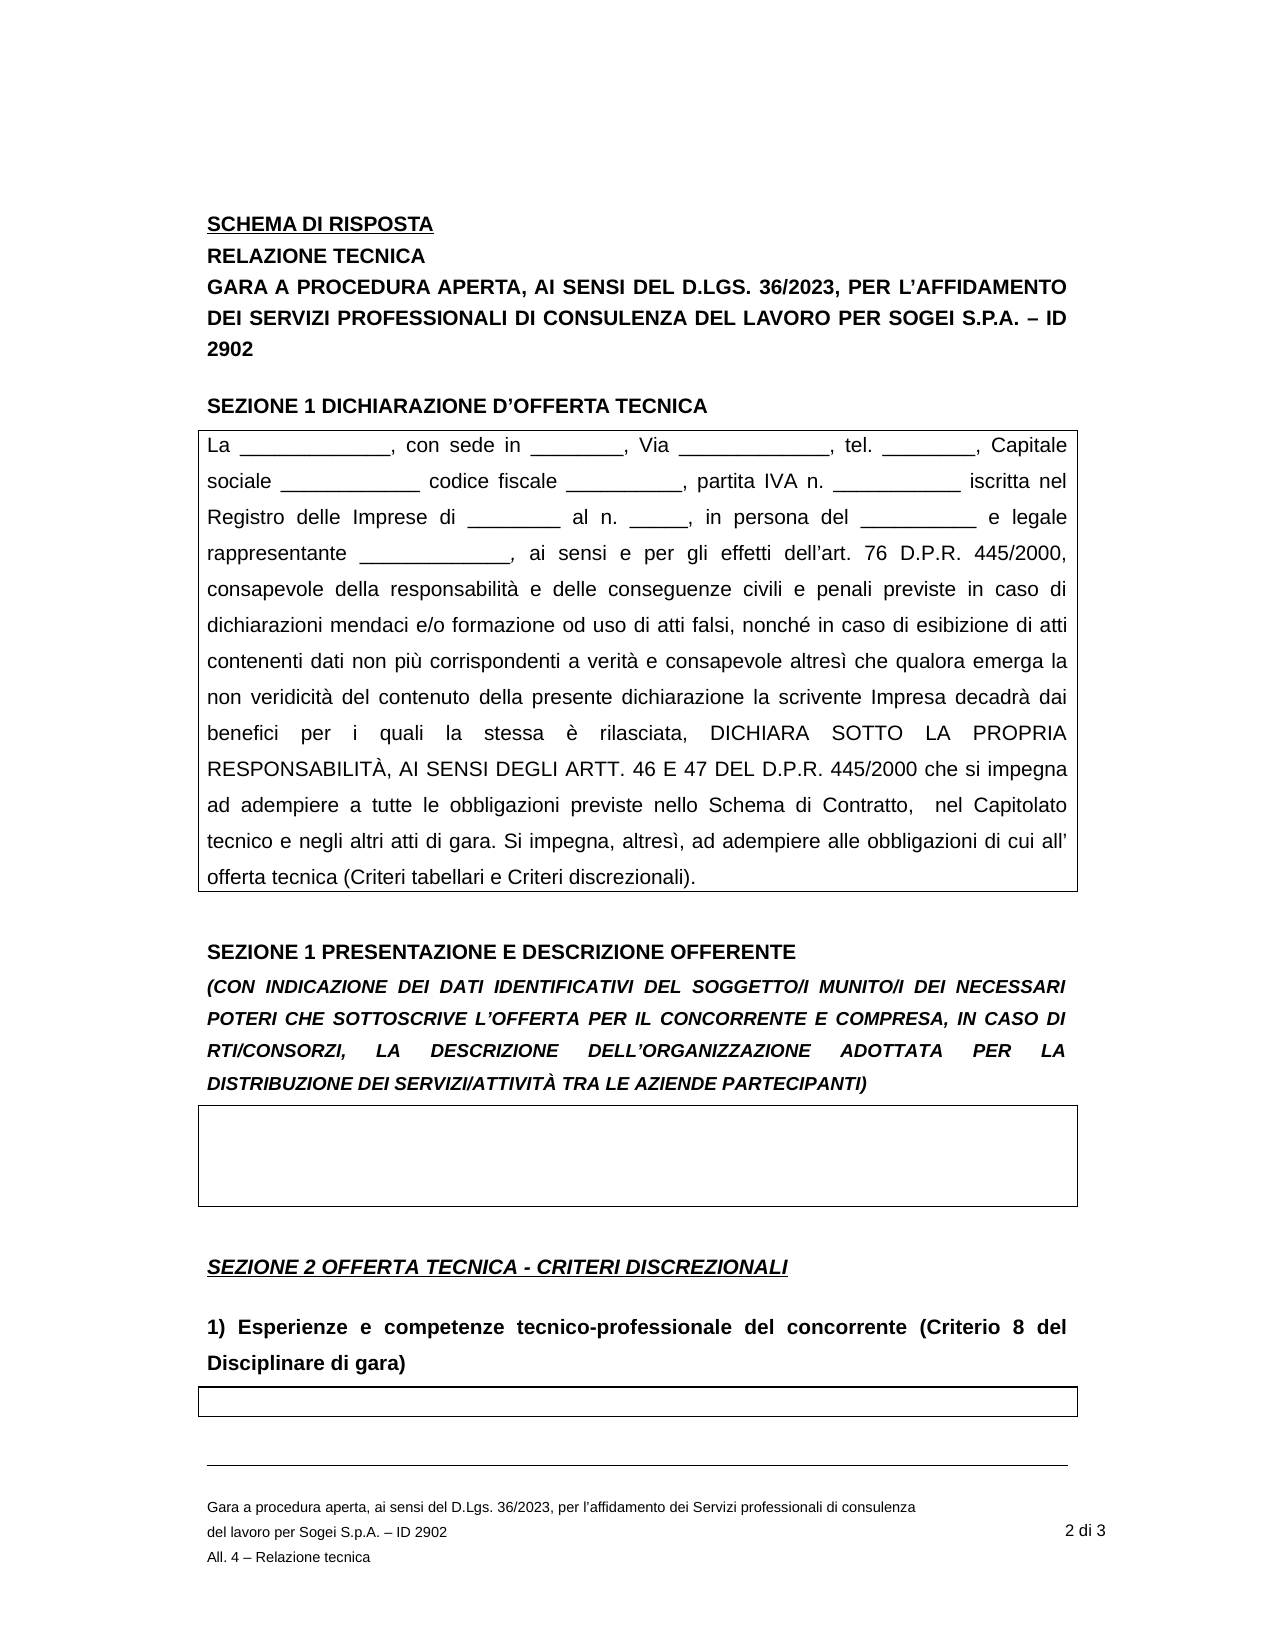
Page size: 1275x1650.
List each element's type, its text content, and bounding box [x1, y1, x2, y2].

text (con indicazione dei dati identificativi del soggetto/i munito/i dei necessari poteri che sottoscrive l’offerta per il concorrente e compresa, in caso di RTI/Consorzi, la descrizione dell’organizzazione adottata per la distribuzione dei servizi/attività tra le aziende partecipanti) [207, 976, 1068, 1094]
text RELAZIONE TECNICA [207, 238, 1068, 269]
text SEZIONE 2 offerta tecnica - CRITERI DISCREZIONALI [207, 1255, 1068, 1279]
text SEZIONE 1 DICHIARAZIONE d’offerta tecnica [207, 394, 1068, 418]
text 1) Esperienze e competenze tecnico-professionale del concorrente (Criterio 8 del Disciplinare di gara) [207, 1314, 1068, 1374]
text La _____________, con sede in ________, Via _____________, tel. ________, Capitale sociale ____________ codice fiscale __________, partita IVA n. ___________ iscritta nel Registro delle Imprese di ________ al n. _____, in persona del __________ e legale rappresentante _____________, ai sensi e per gli effetti dell’art. 76 D.P.R. 445/2000, consapevole della responsabilità e delle conseguenze civili e penali previste in caso di dichiarazioni mendaci e/o formazione od uso di atti falsi, nonché in caso di esibizione di atti contenenti dati non più corrispondenti a verità e consapevole altresì che qualora emerga la non veridicità del contenuto della presente dichiarazione la scrivente Impresa decadrà dai benefici per i quali la stessa è rilasciata, DICHIARA SOTTO LA PROPRIA RESPONSABILITÀ, AI SENSI DEGLI ARTT. 46 E 47 DEL D.P.R. 445/2000 che si impegna ad adempiere a tutte le obbligazioni previste nello Schema di Contratto, nel Capitolato tecnico e negli altri atti di gara. Si impegna, altresì, ad adempiere alle obbligazioni di cui all’ offerta tecnica (Criteri tabellari e Criteri discrezionali). [199, 431, 1077, 891]
text Gara a procedura aperta, ai sensi del D.Lgs. 36/2023, per l’affidamento dei Servizi professionali di consulenza del lavoro per Sogei S.p.A. – ID 2902 [207, 269, 1068, 363]
text SEZIONE 1 PRESENTAZIONE E DESCRIZIONE OFFERENTE [207, 939, 1068, 963]
text SCHEMA DI RISPOSTA [207, 207, 1068, 238]
